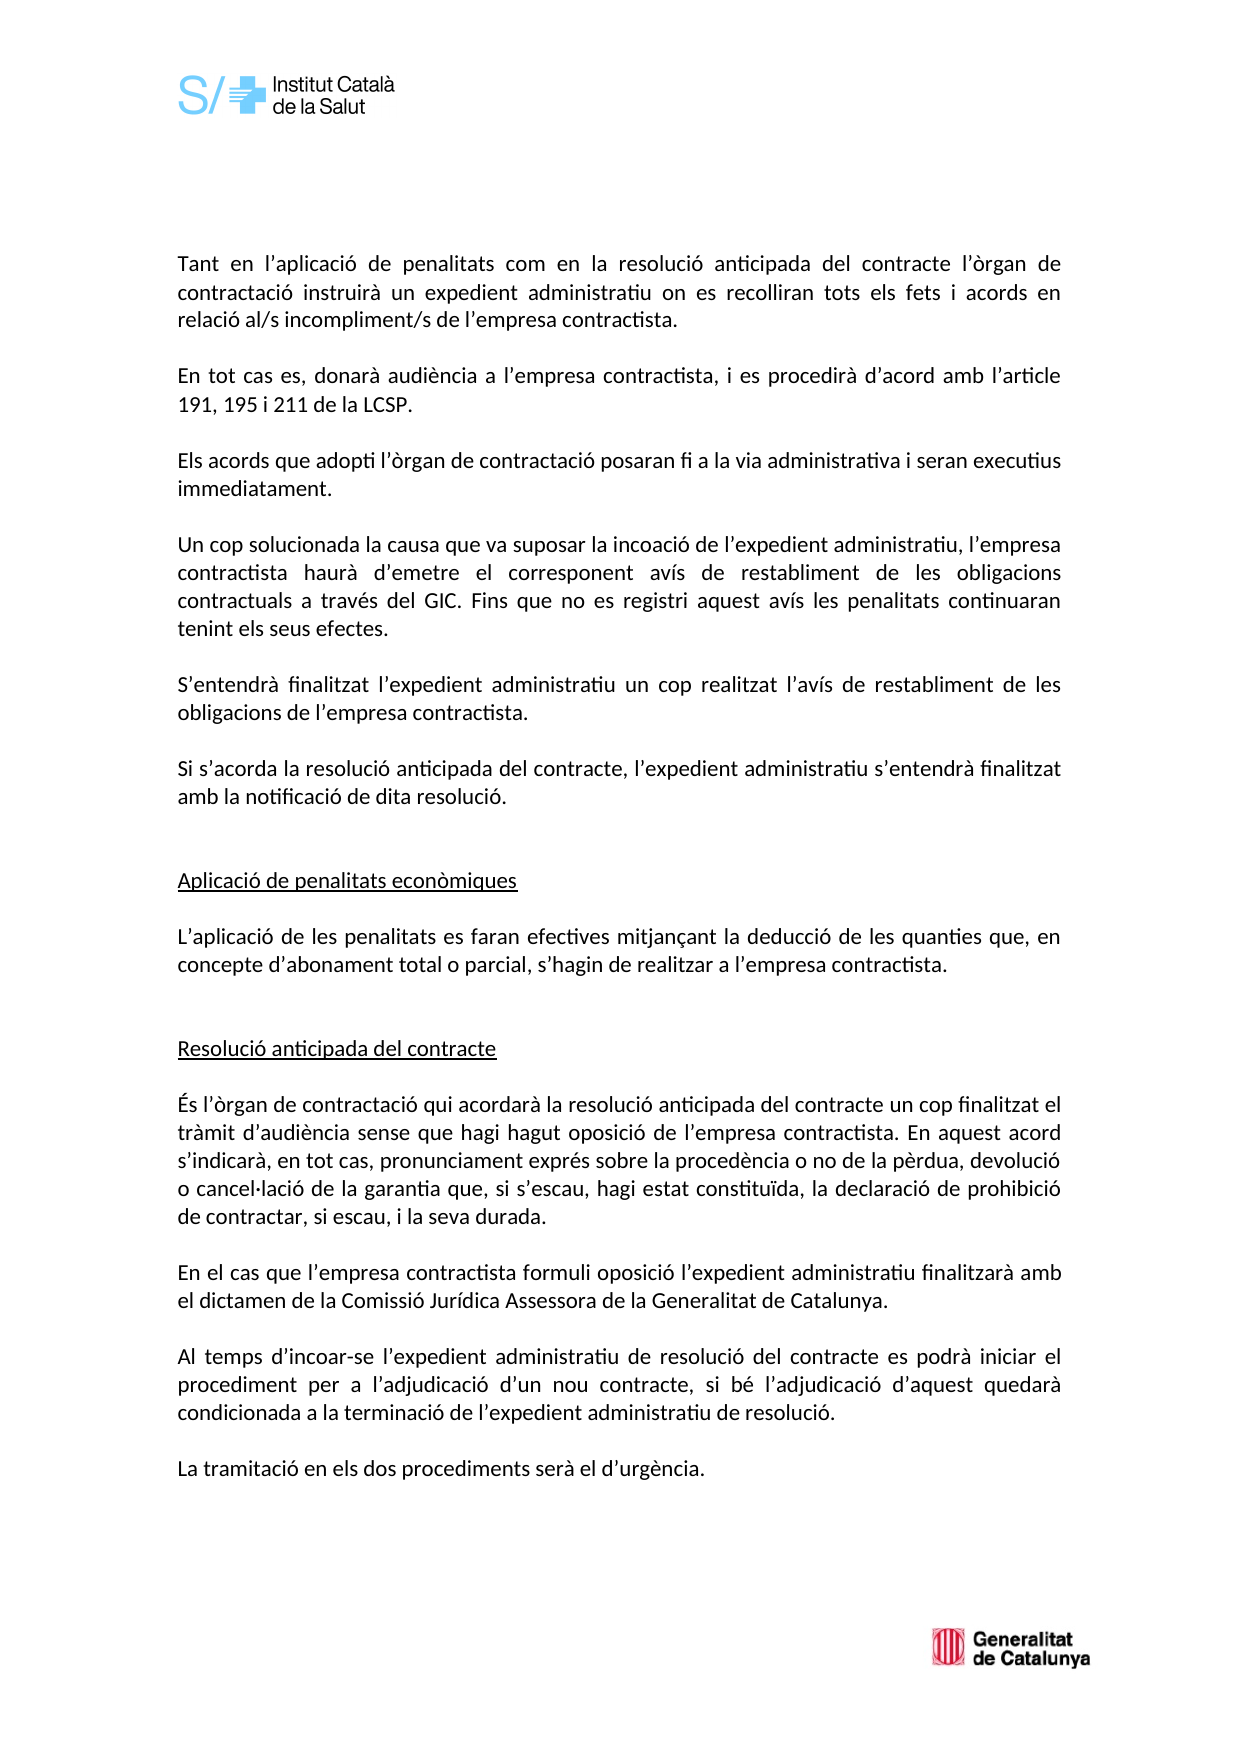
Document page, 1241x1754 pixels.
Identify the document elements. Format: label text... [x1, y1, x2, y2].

text Un cop solucionada la causa que va suposar la incoació de l’expedient administratiu, l’empresa contractista haurà d’emetre el corresponent avís de restabliment de les obligacions contractuals a través del GIC. Fins que no es registri aquest avís les penalitats continuaran tenint els seus efectes. [177, 530, 1063, 642]
text Al temps d’incoar-se l’expedient administratiu de resolució del contracte es podrà iniciar el procediment per a l’adjudicació d’un nou contracte, si bé l’adjudicació d’aquest quedarà condicionada a la terminació de l’expedient administratiu de resolució. [177, 1342, 1063, 1426]
text Aplicació de penalitats econòmiques [177, 866, 1063, 894]
text En el cas que l’empresa contractista formuli oposició l’expedient administratiu finalitzarà amb el dictamen de la Comissió Jurídica Assessora de la Generalitat de Catalunya. [177, 1258, 1063, 1314]
picture [893, 1621, 1129, 1674]
text En tot cas es, donarà audiència a l’empresa contractista, i es procedirà d’acord amb l’article 191, 195 i 211 de la LCSP. [177, 362, 1063, 418]
picture [177, 73, 397, 118]
text Els acords que adopti l’òrgan de contractació posaran fi a la via administrativa i seran executius immediatament. [177, 446, 1063, 502]
text És l’òrgan de contractació qui acordarà la resolució anticipada del contracte un cop finalitzat el tràmit d’audiència sense que hagi hagut oposició de l’empresa contractista. En aquest acord s’indicarà, en tot cas, pronunciament exprés sobre la procedència o no de la pèrdua, devolució o cancel·lació de la garantia que, si s’escau, hagi estat constituïda, la declaració de prohibició de contractar, si escau, i la seva durada. [177, 1090, 1063, 1230]
text Si s’acorda la resolució anticipada del contracte, l’expedient administratiu s’entendrà finalitzat amb la notificació de dita resolució. [177, 754, 1063, 810]
text L’aplicació de les penalitats es faran efectives mitjançant la deducció de les quanties que, en concepte d’abonament total o parcial, s’hagin de realitzar a l’empresa contractista. [177, 922, 1063, 978]
text S’entendrà finalitzat l’expedient administratiu un cop realitzat l’avís de restabliment de les obligacions de l’empresa contractista. [177, 670, 1063, 726]
text Resolució anticipada del contracte [177, 1034, 1063, 1062]
text Tant en l’aplicació de penalitats com en la resolució anticipada del contracte l’òrgan de contractació instruirà un expedient administratiu on es recolliran tots els fets i acords en relació al/s incompliment/s de l’empresa contractista. [177, 249, 1063, 334]
text La tramitació en els dos procediments serà el d’urgència. [177, 1454, 1063, 1482]
